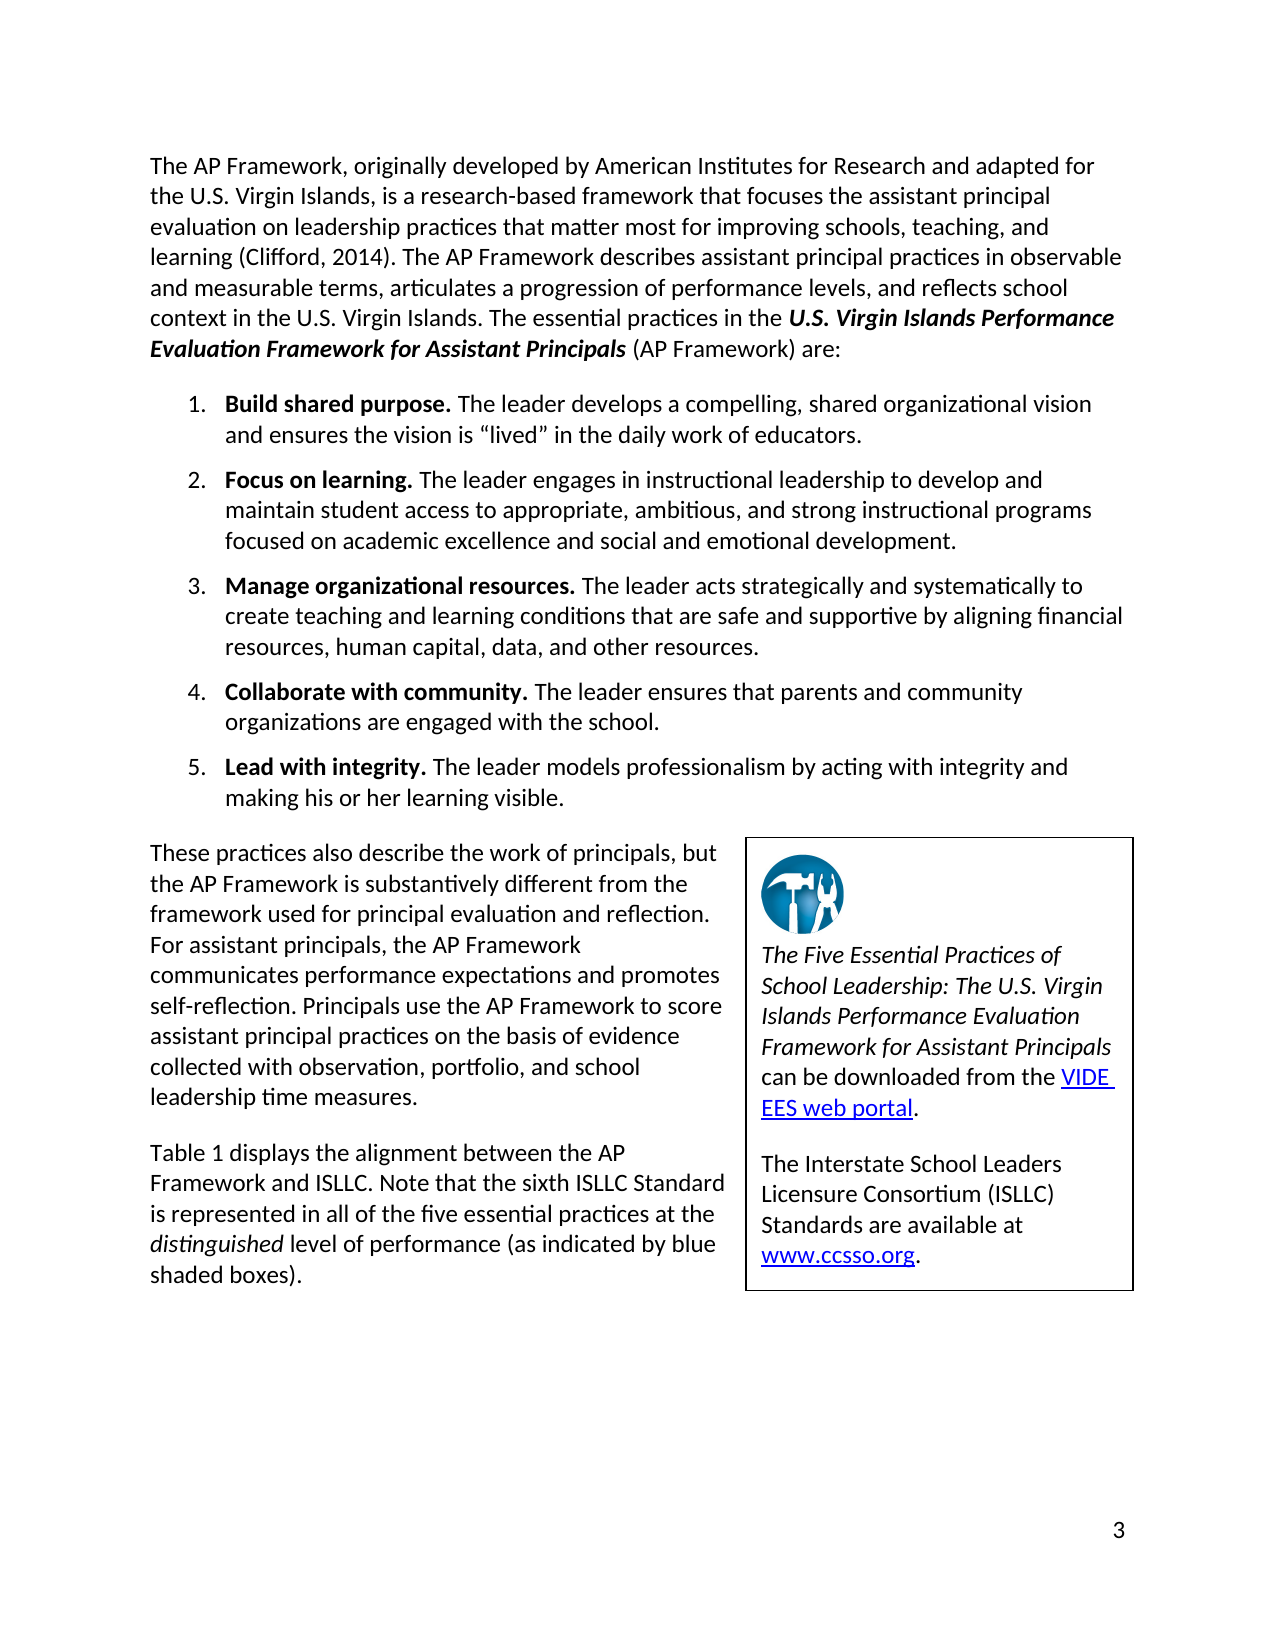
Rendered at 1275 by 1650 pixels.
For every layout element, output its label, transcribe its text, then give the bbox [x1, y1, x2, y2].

picture [761, 874, 844, 936]
list Focus on learning. The leader engages in instructional leadership to develop and maintain student access to appropriate, ambitious, and strong instructional programs focused on academic excellence and social and emotional development. [187, 464, 1125, 556]
list Manage organizational resources. The leader acts strategically and systematically to create teaching and learning conditions that are safe and supportive by aligning financial resources, human capital, data, and other resources. [187, 570, 1125, 662]
text These practices also describe the work of principals, but the AP Framework is substantively different from the framework used for principal evaluation and reflection. For assistant principals, the AP Framework communicates performance expectations and promotes self-reflection. Principals use the AP Framework to score assistant principal practices on the basis of evidence collected with observation, portfolio, and school leadership time measures. [150, 837, 745, 1112]
list Collaborate with community. The leader ensures that parents and community organizations are engaged with the school. [187, 676, 1125, 737]
list Lead with integrity. The leader models professionalism by acting with integrity and making his or her learning visible. [187, 751, 1125, 812]
text Table 1 displays the alignment between the AP Framework and ISLLC. Note that the sixth ISLLC Standard is represented in all of the five essential practices at the distinguished level of performance (as indicated by blue shaded boxes). [150, 1137, 745, 1290]
picture [761, 852, 844, 887]
text The AP Framework, originally developed by American Institutes for Research and adapted for the U.S. Virgin Islands, is a research-based framework that focuses the assistant principal evaluation on leadership practices that matter most for improving schools, teaching, and learning (Clifford, 2014). The AP Framework describes assistant principal practices in observable and measurable terms, articulates a progression of performance levels, and reflects school context in the U.S. Virgin Islands. The essential practices in the U.S. Virgin Islands Performance Evaluation Framework for Assistant Principals (AP Framework) are: [150, 150, 1125, 364]
list Build shared purpose. The leader develops a compelling, shared organizational vision and ensures the vision is “lived” in the daily work of educators. [187, 389, 1125, 450]
